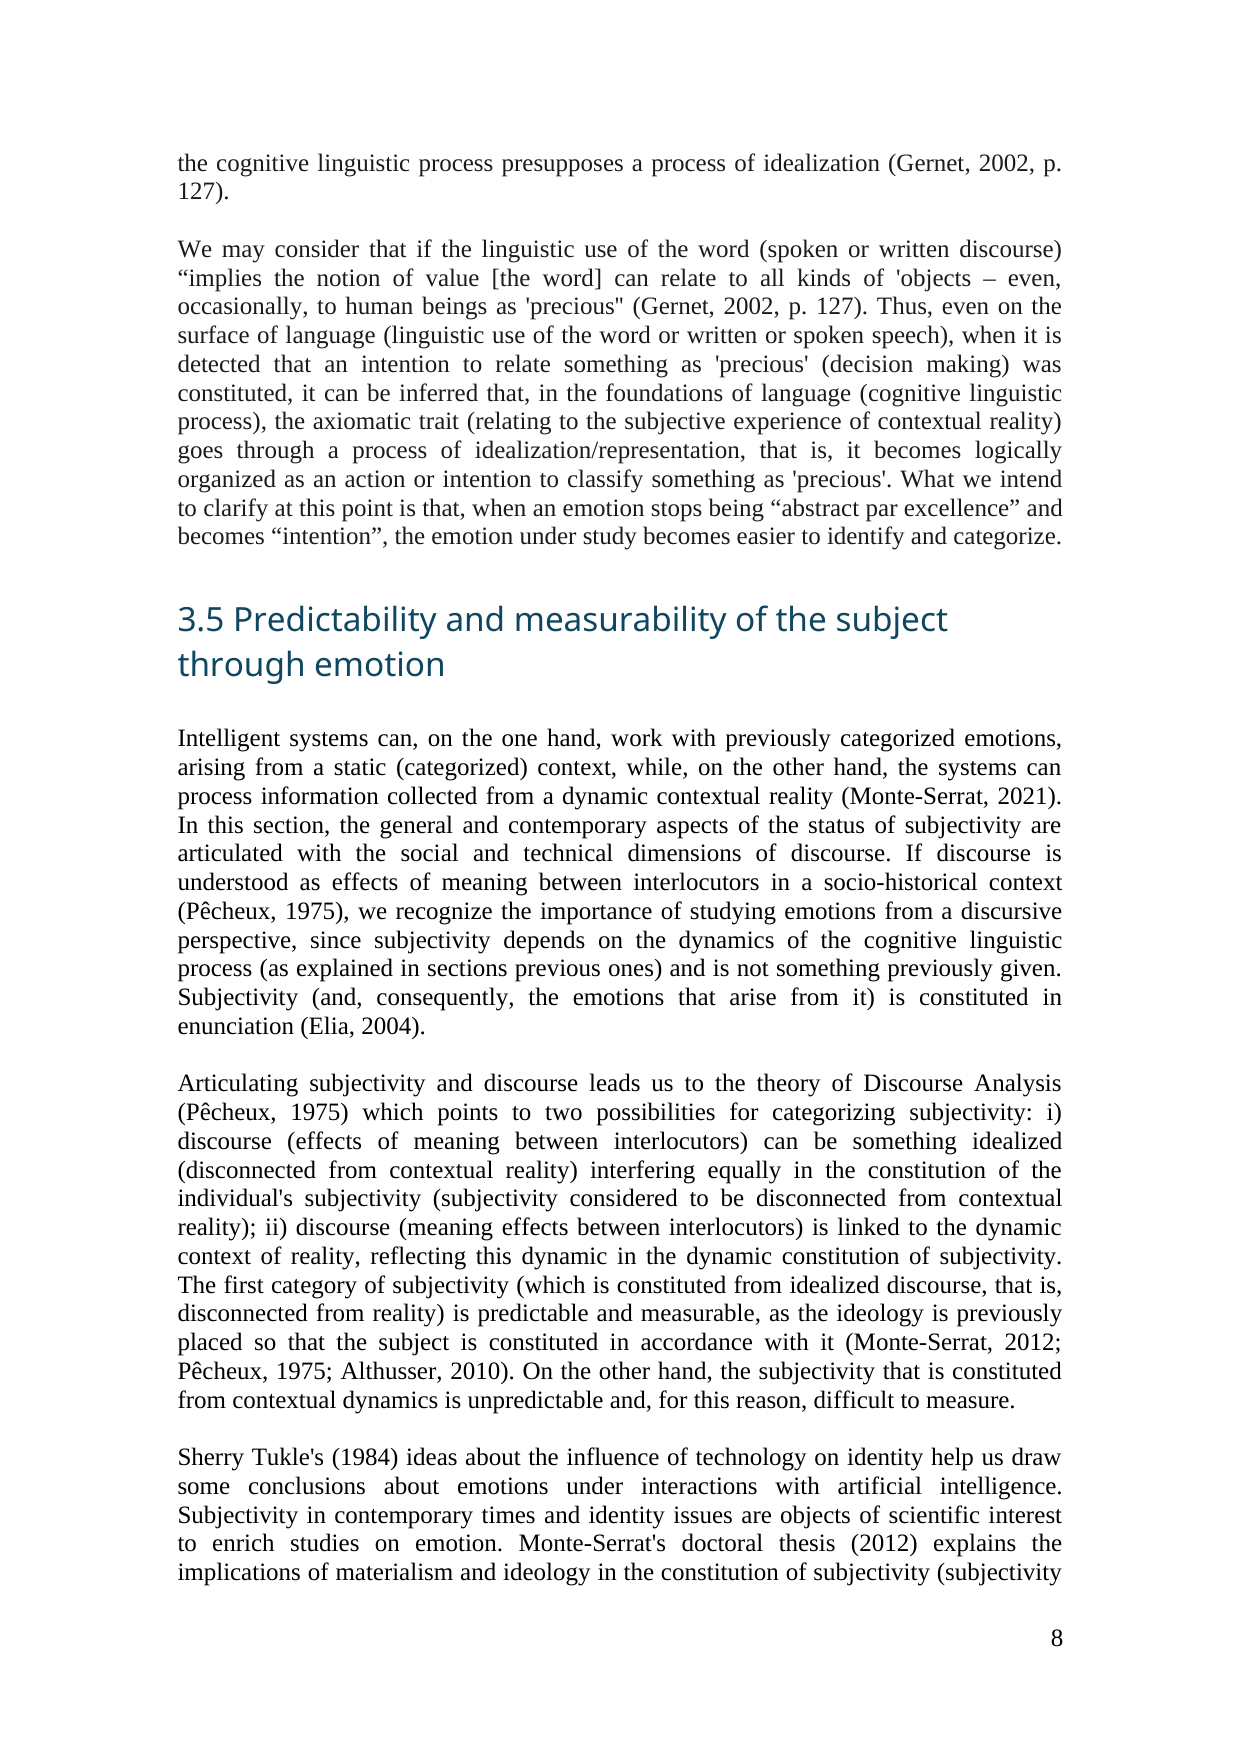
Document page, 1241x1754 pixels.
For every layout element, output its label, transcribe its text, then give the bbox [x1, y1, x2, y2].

text Articulating subjectivity and discourse leads us to the theory of Discourse Analysis (Pêcheux, 1975) which points to two possibilities for categorizing subjectivity: i) discourse (effects of meaning between interlocutors) can be something idealized (disconnected from contextual reality) interfering equally in the constitution of the individual's subjectivity (subjectivity considered to be disconnected from contextual reality); ii) discourse (meaning effects between interlocutors) is linked to the dynamic context of reality, reflecting this dynamic in the dynamic constitution of subjectivity. The first category of subjectivity (which is constituted from idealized discourse, that is, disconnected from reality) is predictable and measurable, as the ideology is previously placed so that the subject is constituted in accordance with it (Monte-Serrat, 2012; Pêcheux, 1975; Althusser, 2010). On the other hand, the subjectivity that is constituted from contextual dynamics is unpredictable and, for this reason, difficult to measure. [177, 1068, 1063, 1413]
text Intelligent systems can, on the one hand, work with previously categorized emotions, arising from a static (categorized) context, while, on the other hand, the systems can process information collected from a dynamic contextual reality (Monte-Serrat, 2021). In this section, the general and contemporary aspects of the status of subjectivity are articulated with the social and technical dimensions of discourse. If discourse is understood as effects of meaning between interlocutors in a socio-historical context (Pêcheux, 1975), we recognize the importance of studying emotions from a discursive perspective, since subjectivity depends on the dynamics of the cognitive linguistic process (as explained in sections previous ones) and is not something previously given. Subjectivity (and, consequently, the emotions that arise from it) is constituted in enunciation (Elia, 2004). [177, 723, 1063, 1040]
text We may consider that if the linguistic use of the word (spoken or written discourse) “implies the notion of value [the word] can relate to all kinds of 'objects – even, occasionally, to human beings as 'precious'' (Gernet, 2002, p. 127). Thus, even on the surface of language (linguistic use of the word or written or spoken speech), when it is detected that an intention to relate something as 'precious' (decision making) was constituted, it can be inferred that, in the foundations of language (cognitive linguistic process), the axiomatic trait (relating to the subjective experience of contextual reality) goes through a process of idealization/representation, that is, it becomes logically organized as an action or intention to classify something as 'precious'. What we intend to clarify at this point is that, when an emotion stops being “abstract par excellence” and becomes “intention”, the emotion under study becomes easier to identify and categorize. [177, 234, 1063, 550]
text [177, 148, 1063, 205]
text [177, 1442, 1063, 1586]
text 3.5 Predictability and measurability of the subject through emotion [177, 596, 1063, 686]
